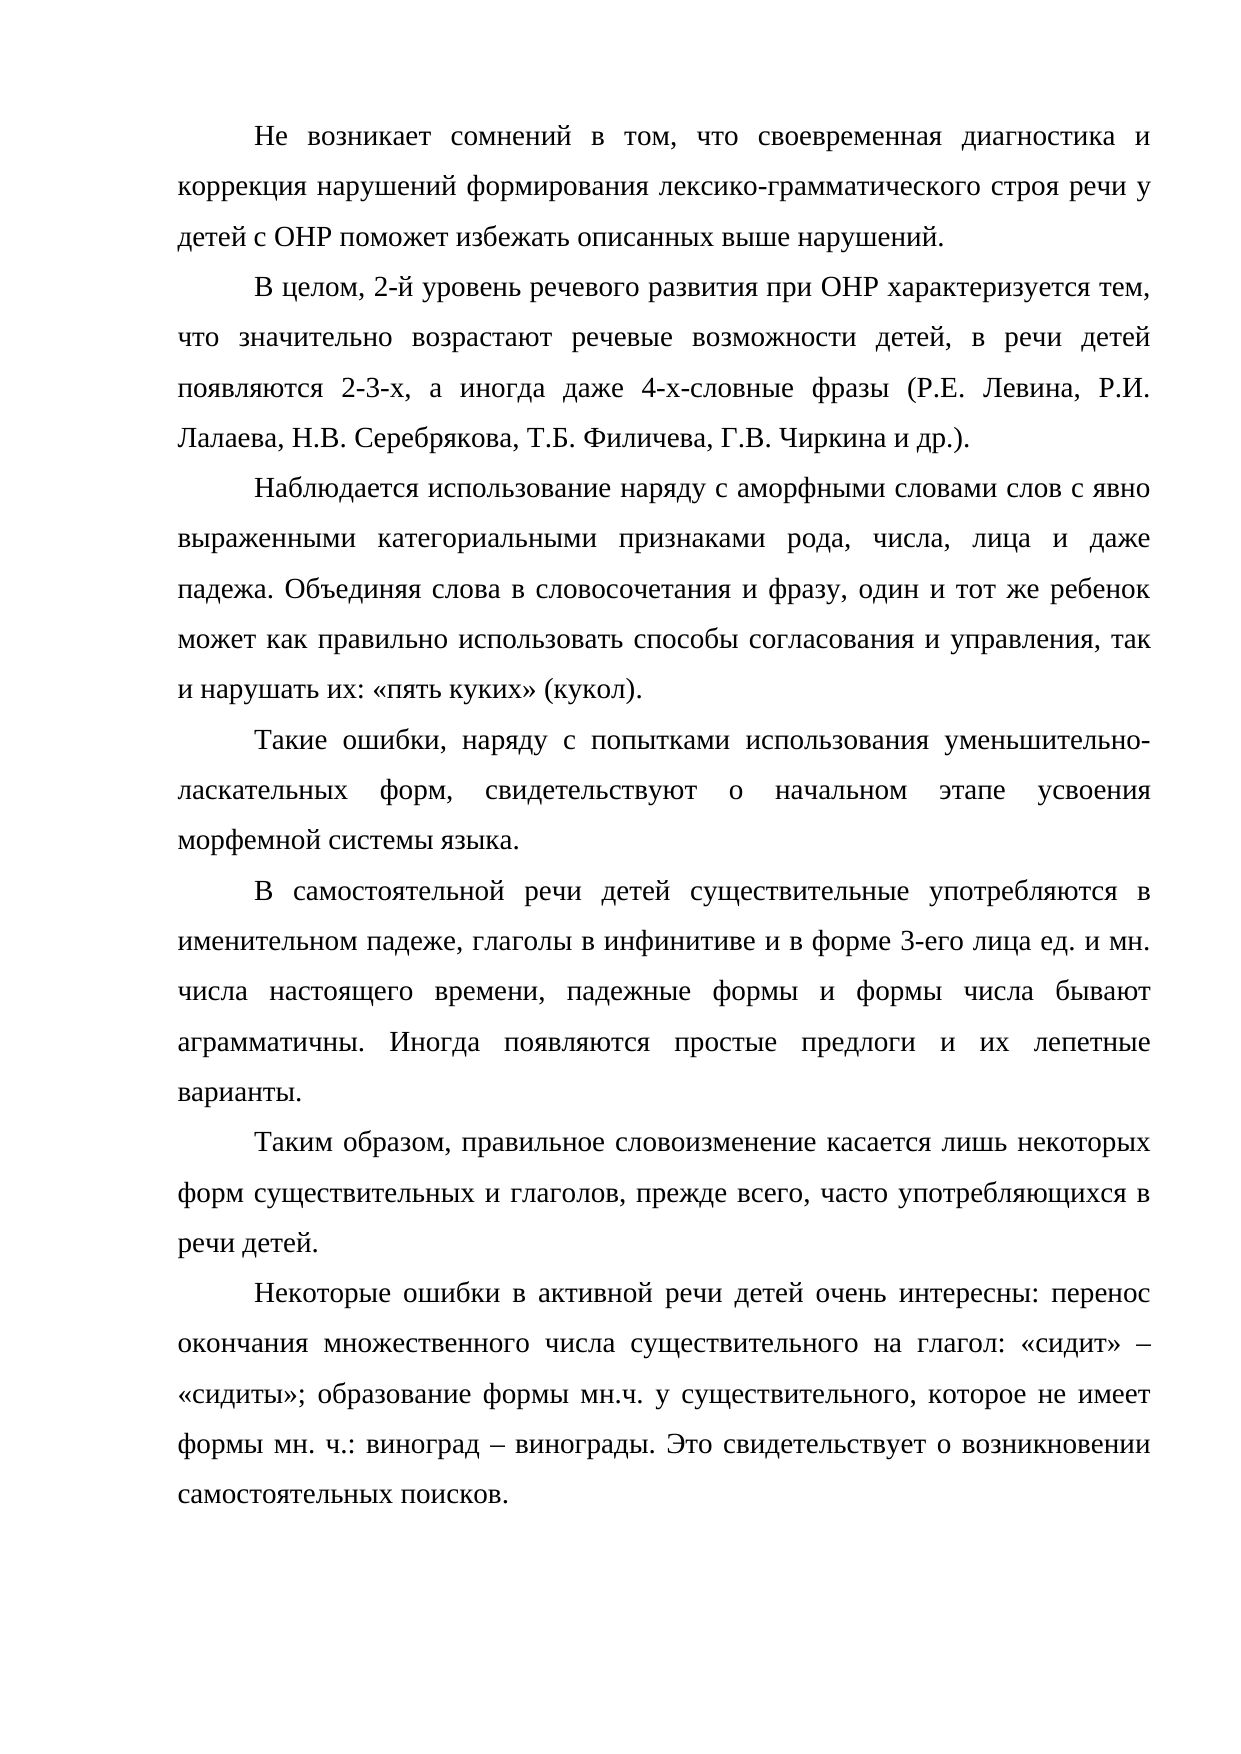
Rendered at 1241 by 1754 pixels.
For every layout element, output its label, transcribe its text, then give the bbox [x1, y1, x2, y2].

text Наблюдается использование наряду с аморфными словами слов с явно выраженными категориальными признаками рода, числа, лица и даже падежа. Объединяя слова в словосочетания и фразу, один и тот же ребенок может как правильно использовать способы согласования и управления, так и нарушать их: «пять куких» (кукол). [177, 470, 1152, 705]
text В самостоятельной речи детей существительные употребляются в именительном падеже, глаголы в инфинитиве и в форме 3-его лица ед. и мн. числа настоящего времени, падежные формы и формы числа бывают аграмматичны. Иногда появляются простые предлоги и их лепетные варианты. [177, 873, 1152, 1108]
text Таким образом, правильное словоизменение касается лишь некоторых форм существительных и глаголов, прежде всего, часто употребляющихся в речи детей. [177, 1124, 1152, 1258]
text Некоторые ошибки в активной речи детей очень интересны: перенос окончания множественного числа существительного на глагол: «сидит» – «сидиты»; образование формы мн.ч. у существительного, которое не имеет формы мн. ч.: виноград – винограды. Это свидетельствует о возникновении самостоятельных поисков. [177, 1275, 1152, 1510]
text В целом, 2-й уровень речевого развития при ОНР характеризуется тем, что значительно возрастают речевые возможности детей, в речи детей появляются 2-3-х, а иногда даже 4-х-словные фразы (Р.Е. Левина, Р.И. Лалаева, Н.В. Серебрякова, Т.Б. Филичева, Г.В. Чиркина и др.). [177, 269, 1152, 453]
text Не возникает сомнений в том, что своевременная диагностика и коррекция нарушений формирования лексико-грамматического строя речи у детей с ОНР поможет избежать описанных выше нарушений. [177, 118, 1152, 252]
text Такие ошибки, наряду с попытками использования уменьшительно-ласкательных форм, свидетельствуют о начальном этапе усвоения морфемной системы языка. [177, 722, 1152, 856]
